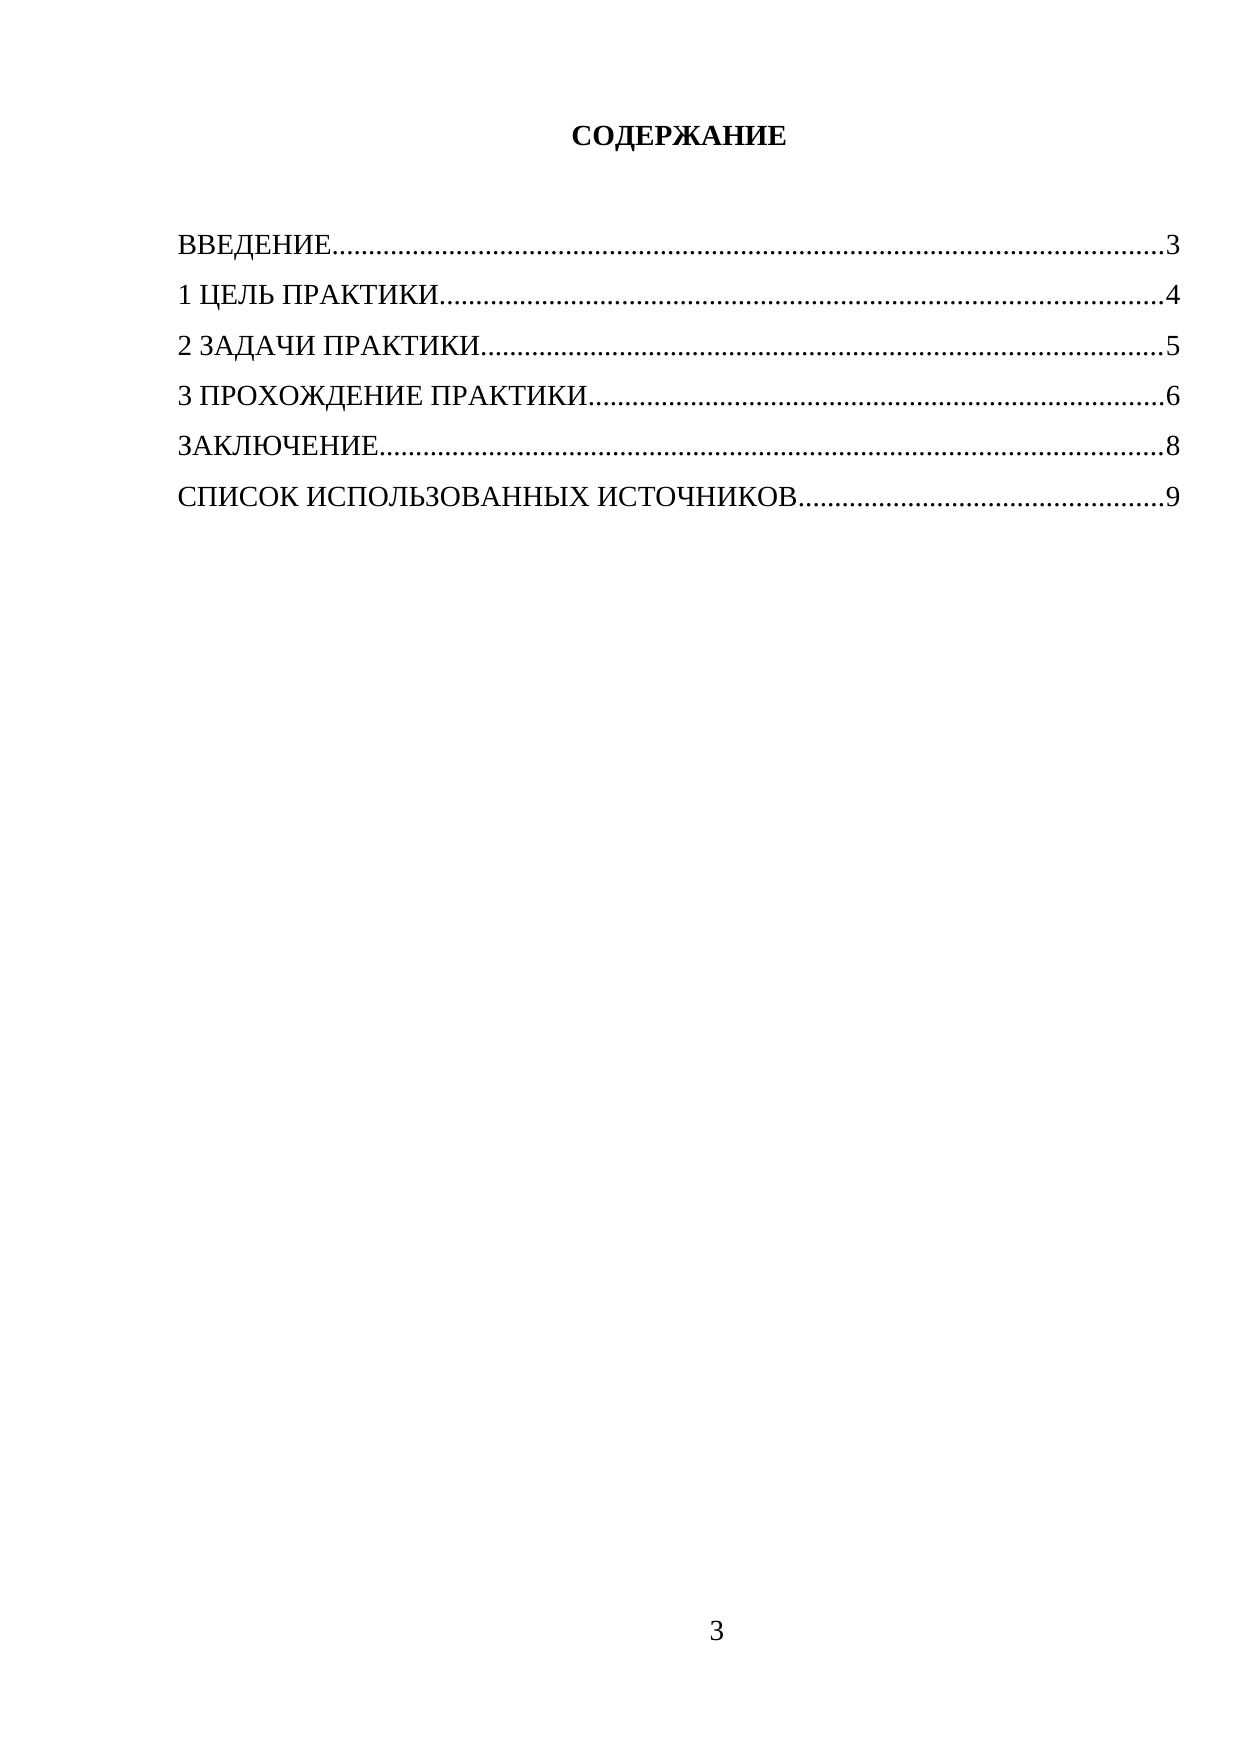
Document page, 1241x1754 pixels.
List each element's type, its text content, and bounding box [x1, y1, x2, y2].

text СОДЕРЖАНИЕ [177, 118, 1181, 152]
